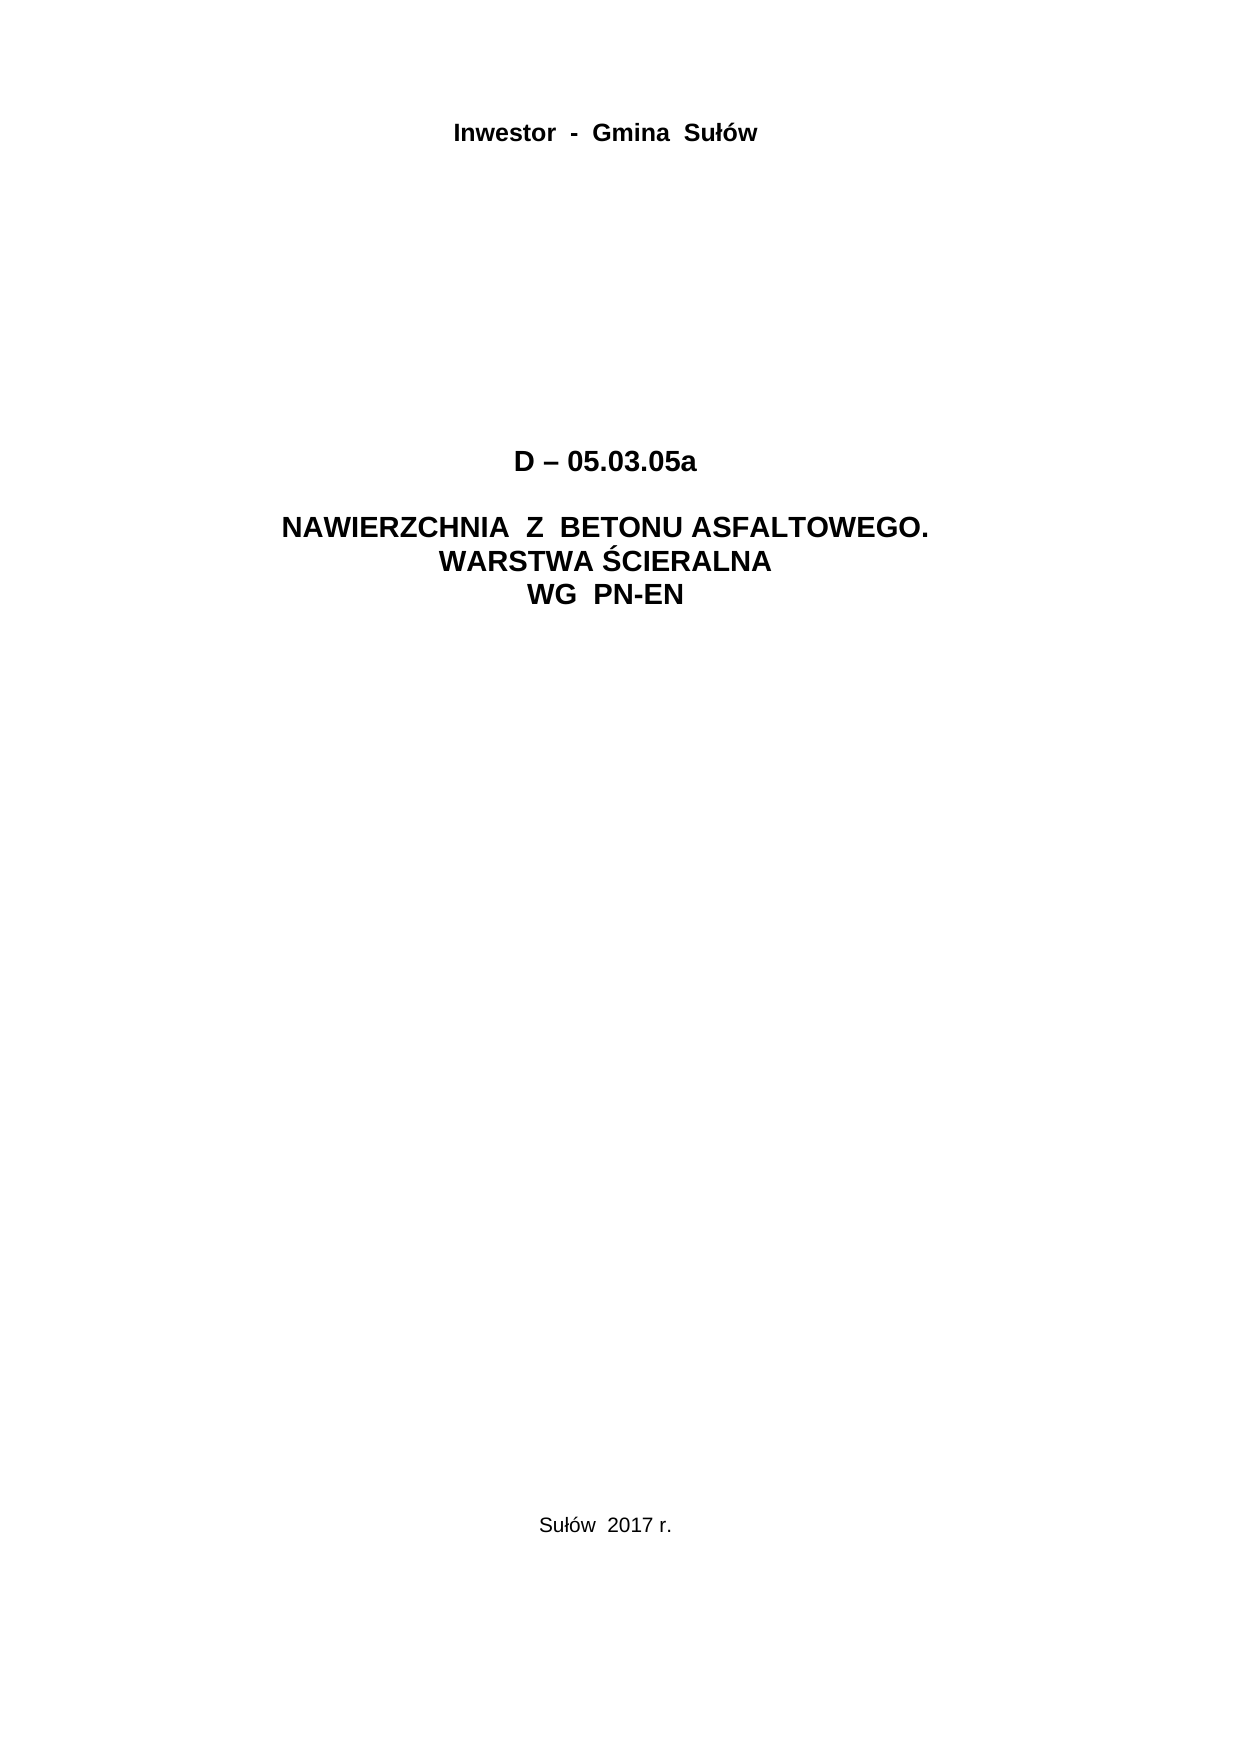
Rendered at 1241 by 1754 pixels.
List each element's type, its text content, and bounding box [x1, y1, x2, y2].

text D – 05.03.05a [148, 444, 1063, 478]
text WARSTWA ŚCIERALNA [148, 543, 1063, 577]
text NAWIERZCHNIA Z BETONU ASFALTOWEGO. [148, 510, 1063, 543]
text Sułów 2017 r. [148, 1513, 1063, 1537]
text Inwestor - Gmina Sułów [148, 118, 1063, 147]
text WG PN-EN [148, 577, 1063, 611]
